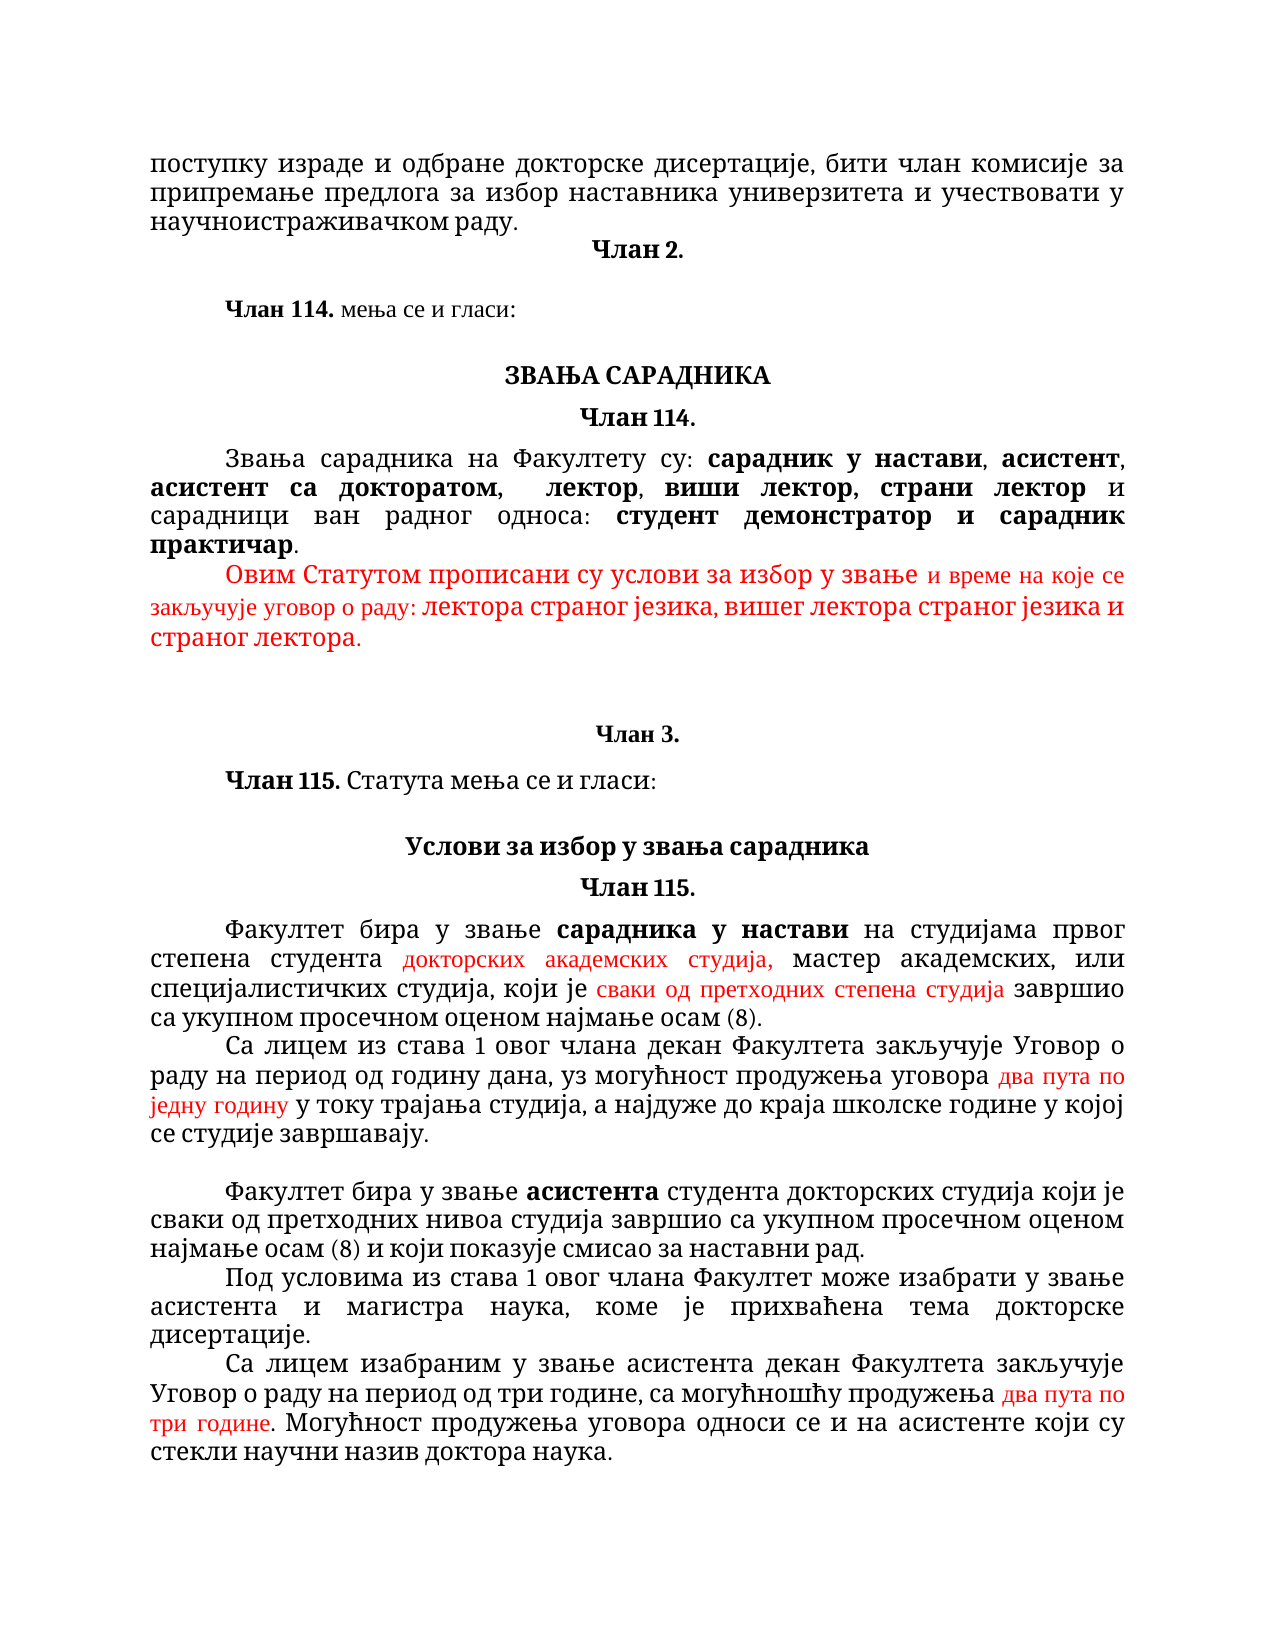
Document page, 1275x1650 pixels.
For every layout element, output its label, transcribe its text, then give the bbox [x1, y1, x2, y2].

text Овим Статутом прописани су услови за избор у звање и време на које се закључује уговор о раду: лектора страног језика, вишег лектора страног језика и страног лектора. [150, 560, 1125, 652]
text Члан 2. [150, 236, 1125, 265]
text Члан 114. [150, 403, 1125, 432]
text ЗВАЊА САРАДНИКА [150, 362, 1125, 391]
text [150, 150, 1125, 236]
text Члан 115. [150, 874, 1125, 903]
text Факултет бира у звање сарадника у настави на студијама првог степена студента докторских академских студија, мастер академских, или специјалистичких студија, који је сваки од претходних степена студија завршио са укупном просечном оценом најмање осам (8). [150, 916, 1125, 1032]
text Са лицем из става 1 овог члана декан Факултета закључује Уговор о раду на период од годину дана, уз могућност продужења уговора два пута по једну годину у току трајања студија, а најдуже до краја школске године у којој се студије завршавају. [150, 1032, 1125, 1149]
text Члан 3. [150, 719, 1125, 748]
text Члан 115. Статута мења се и гласи: [150, 767, 1125, 795]
text Звања сарадника на Факултету су: сарадник у настави, асистент, асистент са докторатом, лектор, виши лектор, страни лектор и сарадници ван радног односа: студент демонстратор и сарадник практичар. [150, 445, 1125, 560]
text Факултет бира у звање асистента студента докторских студија који је сваки од претходних нивоа студија завршио са укупном просечном оценом најмање осам (8) и који показује смисао за наставни рад. [150, 1178, 1125, 1264]
text Са лицем изабраним у звање асистента декан Факултета закључује Уговор о раду на период од три године, са могућношћу продужења два пута по три године. Могућност продужења уговора односи се и на асистенте који су стекли научни назив доктора наука. [150, 1350, 1125, 1467]
text Члан 114. мења се и гласи: [150, 294, 1125, 322]
text Под условима из става 1 овог члана Факултет може изабрати у звање асистента и магистра наука, коме је прихваћена тема докторске дисертације. [150, 1264, 1125, 1350]
text Услови за избор у звања сарадника [150, 833, 1125, 862]
